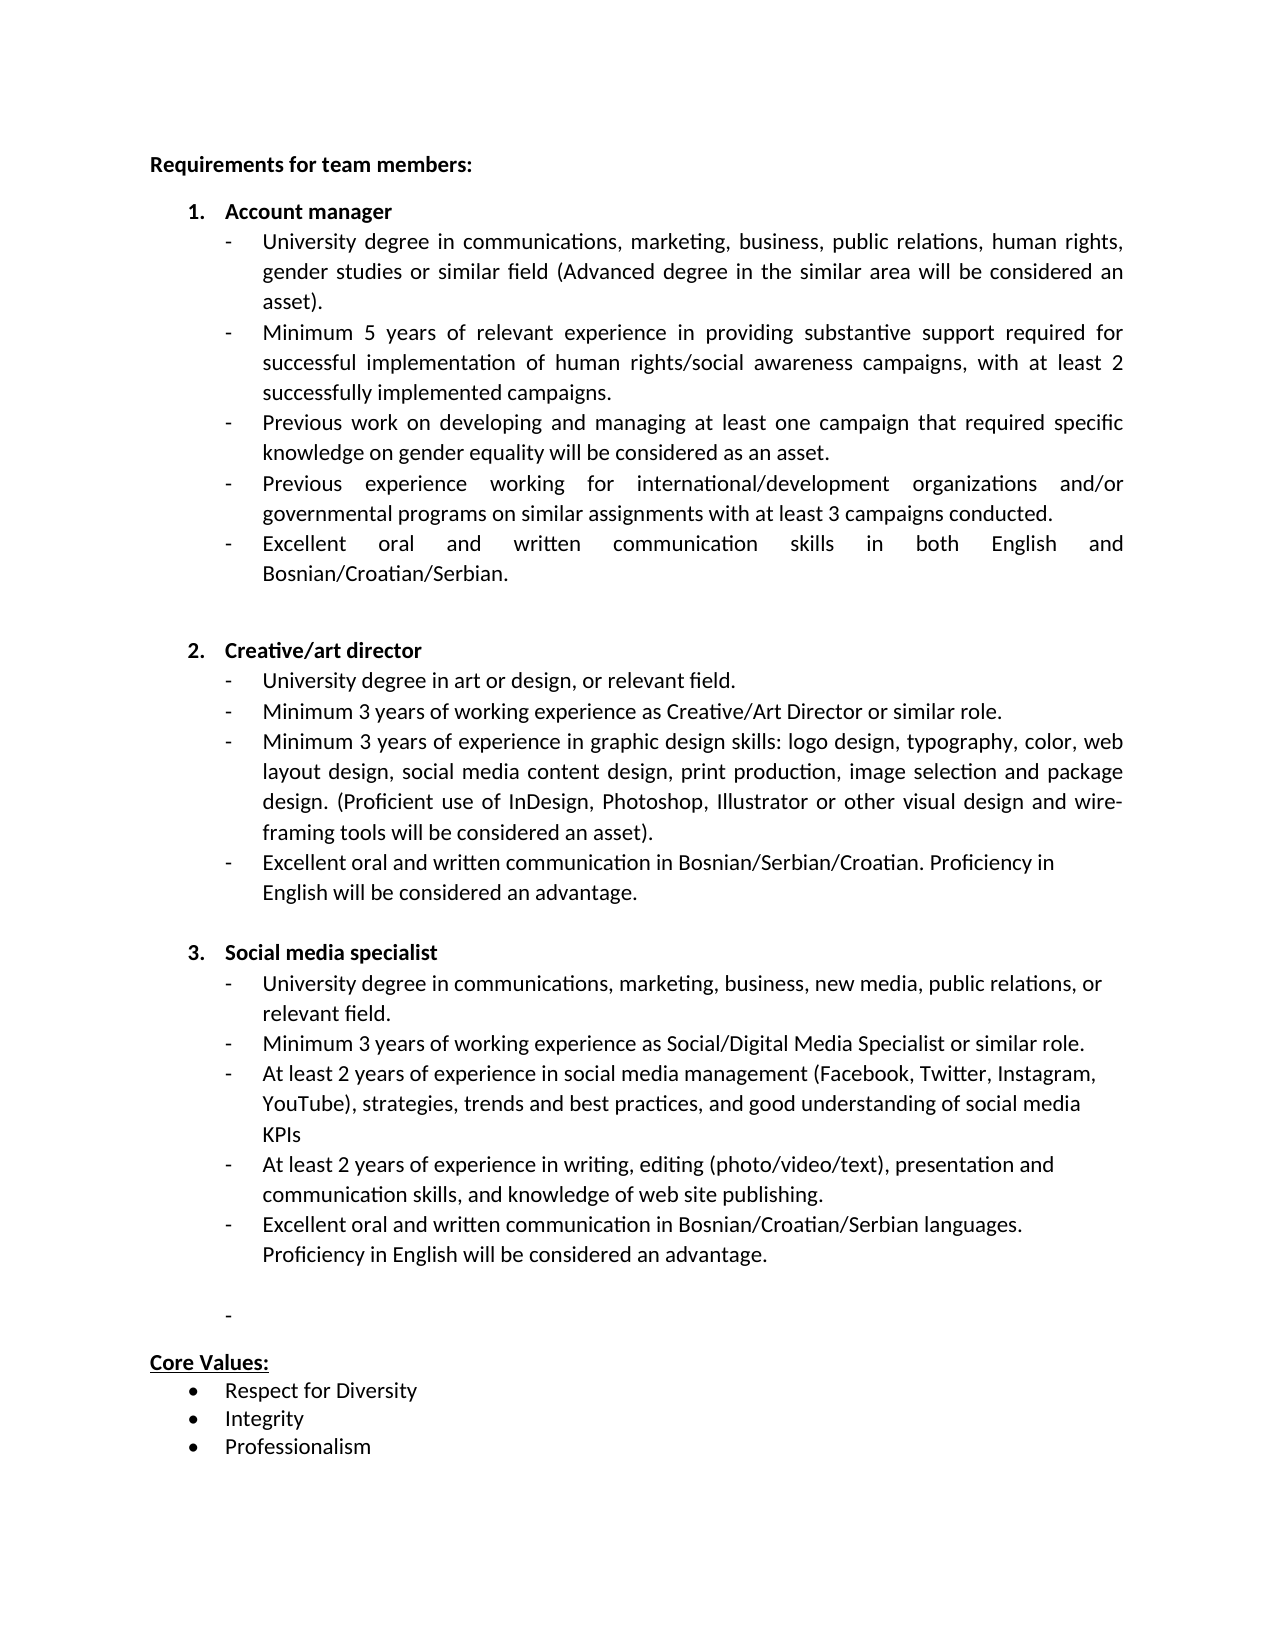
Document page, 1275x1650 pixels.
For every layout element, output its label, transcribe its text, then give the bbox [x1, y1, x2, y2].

list Professionalism [187, 1432, 1125, 1460]
list At least 2 years of experience in social media management (Facebook, Twitter, Instagram, YouTube), strategies, trends and best practices, and good understanding of social media KPIs [225, 1059, 1125, 1148]
list Account manager [187, 197, 1125, 225]
text Requirements for team members: [150, 150, 1125, 178]
list University degree in communications, marketing, business, public relations, human rights, gender studies or similar field (Advanced degree in the similar area will be considered an asset). [225, 227, 1125, 316]
list Previous work on developing and managing at least one campaign that required specific knowledge on gender equality will be considered as an asset. [225, 408, 1125, 467]
list Excellent oral and written communication skills in both English and Bosnian/Croatian/Serbian. [225, 529, 1125, 587]
list Minimum 5 years of relevant experience in providing substantive support required for successful implementation of human rights/social awareness campaigns, with at least 2 successfully implemented campaigns. [225, 318, 1125, 406]
list Minimum 3 years of working experience as Social/Digital Media Specialist or similar role. [225, 1029, 1125, 1057]
list Previous experience working for international/development organizations and/or governmental programs on similar assignments with at least 3 campaigns conducted. [225, 469, 1125, 527]
list Excellent oral and written communication in Bosnian/Croatian/Serbian languages. Proficiency in English will be considered an advantage. [225, 1210, 1125, 1269]
list Integrity [187, 1404, 1125, 1432]
list Minimum 3 years of working experience as Creative/Art Director or similar role. [225, 697, 1125, 725]
list Minimum 3 years of experience in graphic design skills: logo design, typography, color, web layout design, social media content design, print production, image selection and package design. (Proficient use of InDesign, Photoshop, Illustrator or other visual design and wire-framing tools will be considered an asset). [225, 727, 1125, 846]
list Creative/art director [187, 636, 1125, 664]
list At least 2 years of experience in writing, editing (photo/video/text), presentation and communication skills, and knowledge of web site publishing. [225, 1150, 1125, 1208]
list Excellent oral and written communication in Bosnian/Serbian/Croatian. Proficiency in English will be considered an advantage. [225, 848, 1125, 906]
list Social media specialist [187, 938, 1125, 967]
list University degree in art or design, or relevant field. [225, 667, 1125, 695]
text Core Values: [150, 1348, 1125, 1376]
list University degree in communications, marketing, business, new media, public relations, or relevant field. [225, 969, 1125, 1027]
list Respect for Diversity [187, 1376, 1125, 1404]
